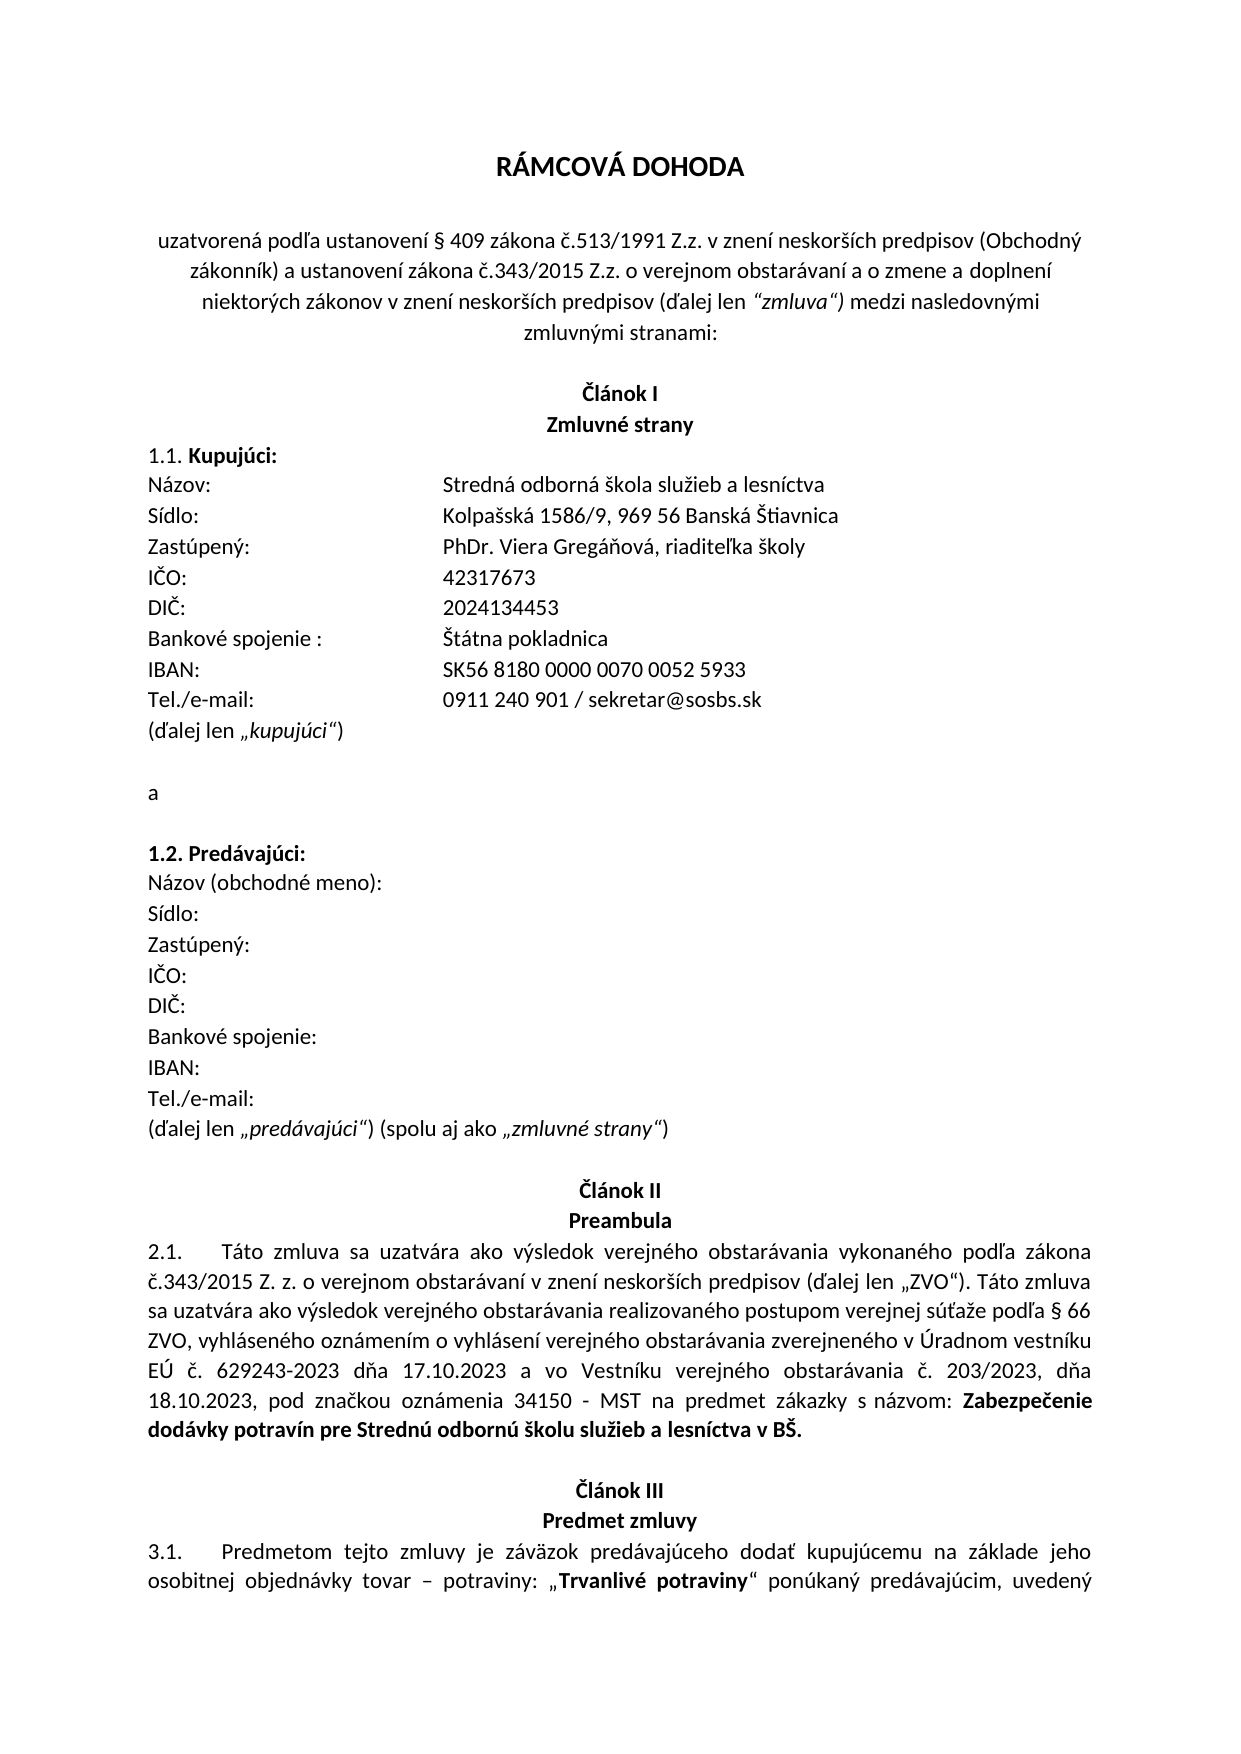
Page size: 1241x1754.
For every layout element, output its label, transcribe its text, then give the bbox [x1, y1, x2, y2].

text Bankové spojenie : Štátna pokladnica [148, 624, 1093, 652]
text uzatvorená podľa ustanovení § 409 zákona č.513/1991 Z.z. v znení neskorších predpisov (Obchodný zákonník) a ustanovení zákona č.343/2015 Z.z. o verejnom obstarávaní a o zmene a doplnení niektorých zákonov v znení neskorších predpisov (ďalej len “zmluva“) medzi nasledovnými zmluvnými stranami: [148, 226, 1093, 346]
text Bankové spojenie: [148, 1022, 1093, 1050]
text Tel./e-mail: 0911 240 901 / sekretar@sosbs.sk [148, 686, 1093, 713]
text IČO: 42317673 [148, 563, 1093, 591]
text DIČ: 2024134453 [148, 593, 1093, 621]
text Zastúpený: [148, 930, 1093, 958]
text (ďalej len „kupujúci“) [148, 716, 1093, 744]
text Preambula [148, 1207, 1093, 1234]
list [148, 1537, 1093, 1595]
list Názov: Stredná odborná škola služieb a lesníctva [148, 470, 1093, 498]
text Zastúpený: PhDr. Viera Gregáňová, riaditeľka školy [148, 532, 1093, 560]
list Kupujúci: [148, 441, 1093, 469]
text Tel./e-mail: [148, 1084, 1093, 1112]
list Táto zmluva sa uzatvára ako výsledok verejného obstarávania vykonaného podľa zákona č.343/2015 Z. z. o verejnom obstarávaní v znení neskorších predpisov (ďalej len „ZVO“). Táto zmluva sa uzatvára ako výsledok verejného obstarávania realizovaného postupom verejnej súťaže podľa § 66 ZVO, vyhláseného oznámením o vyhlásení verejného obstarávania zverejneného v Úradnom vestníku EÚ č. 629243-2023 dňa 17.10.2023 a vo Vestníku verejného obstarávania č. 203/2023, dňa 18.10.2023, pod značkou oznámenia 34150 - MST na predmet zákazky s názvom: Zabezpečenie dodávky potravín pre Strednú odbornú školu služieb a lesníctva v BŠ. [148, 1237, 1093, 1443]
text Zmluvné strany [148, 410, 1093, 438]
text Článok I [148, 379, 1093, 408]
text IČO: [148, 961, 1093, 989]
text Článok II [148, 1176, 1093, 1204]
text DIČ: [148, 991, 1093, 1019]
list Článok III [147, 1476, 1093, 1504]
list Predávajúci: [148, 839, 1093, 867]
text a [148, 778, 1093, 806]
text Sídlo: [148, 899, 1093, 927]
text Sídlo: Kolpašská 1586/9, 969 56 Banská Štiavnica [148, 501, 1093, 529]
text Názov (obchodné meno): [148, 868, 1093, 897]
list Predmet zmluvy [147, 1507, 1093, 1534]
text IBAN: [148, 1053, 1093, 1081]
text (ďalej len „predávajúci“) (spolu aj ako „zmluvné strany“) [148, 1114, 1093, 1142]
text IBAN: SK56 8180 0000 0070 0052 5933 [148, 655, 1093, 683]
text RÁMCOVÁ DOHODA [148, 148, 1093, 183]
